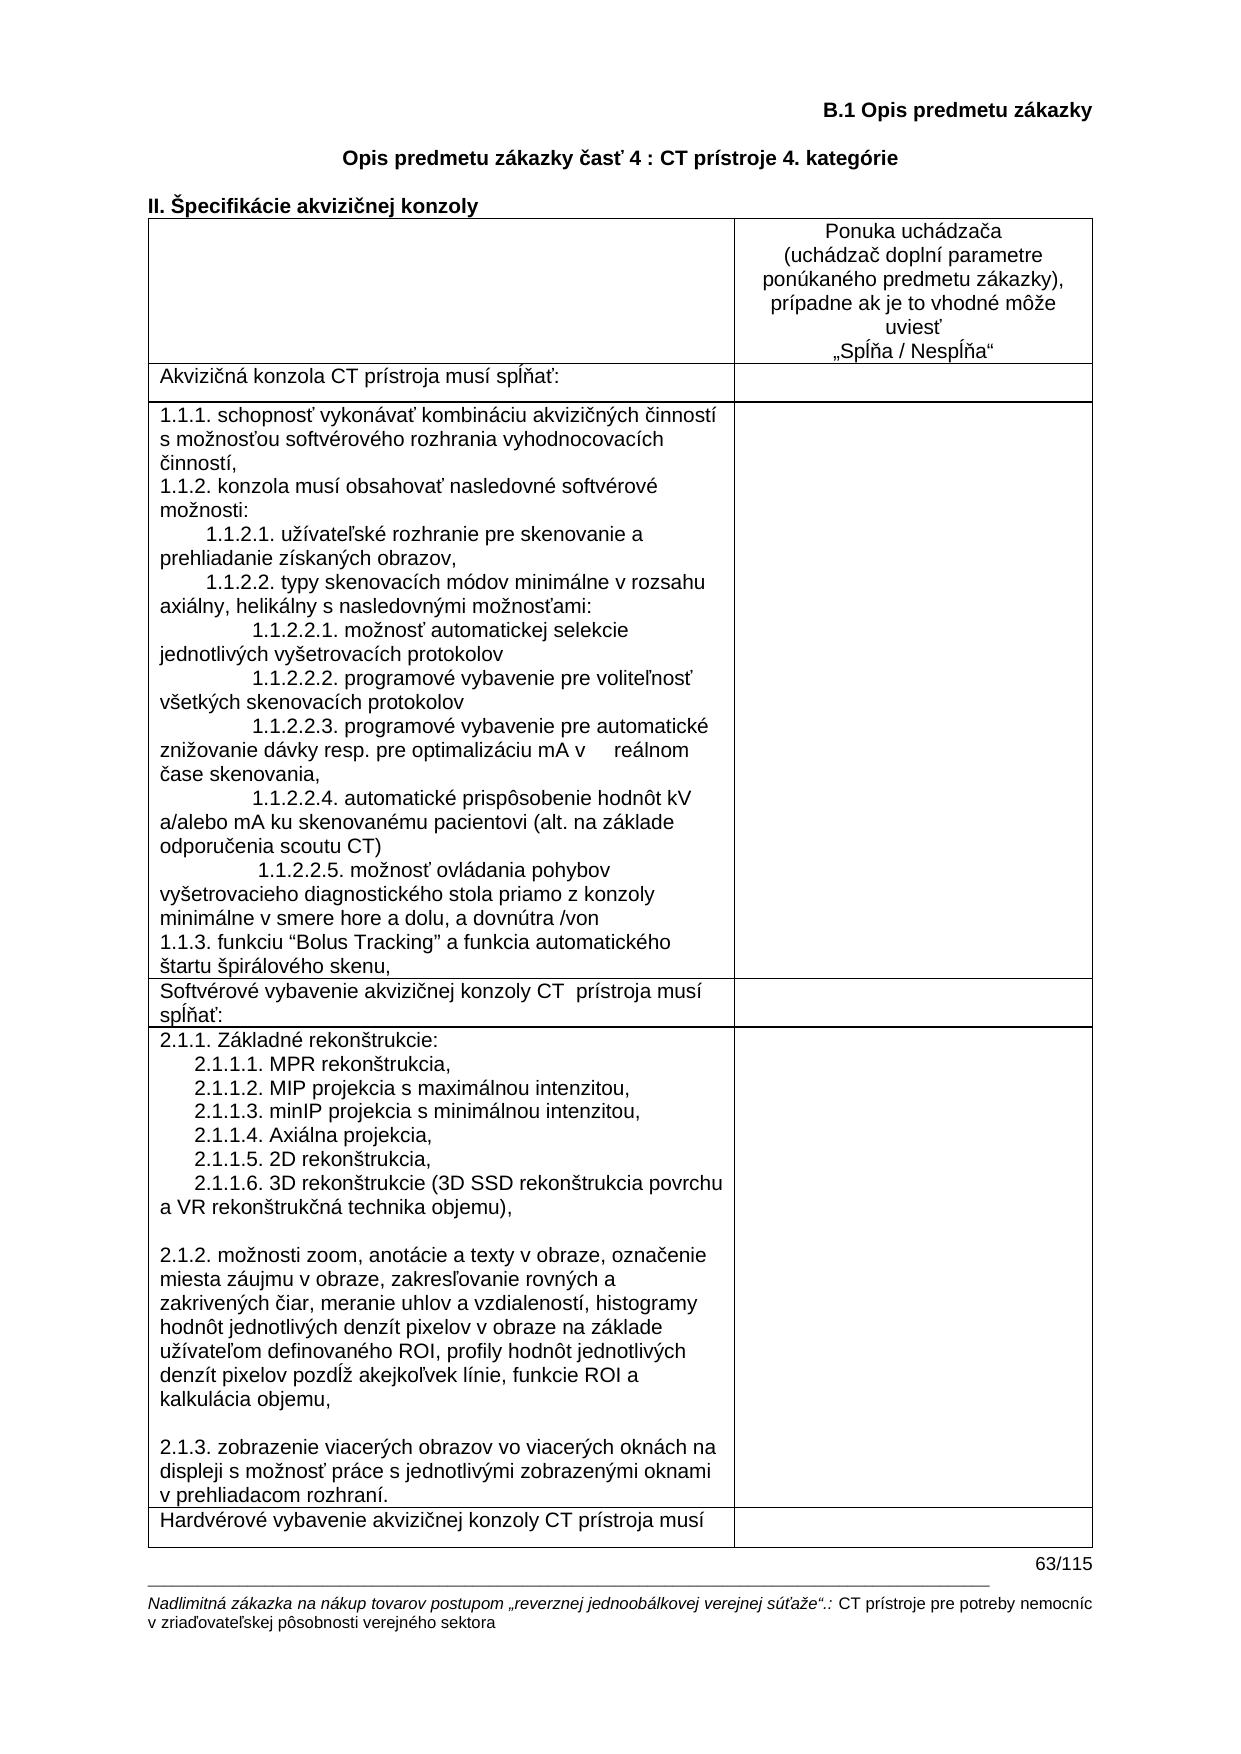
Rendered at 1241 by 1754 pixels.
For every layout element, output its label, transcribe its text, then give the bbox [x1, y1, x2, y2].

text II. Špecifikácie akvizičnej konzoly [148, 194, 1092, 218]
table_cell [735, 403, 1092, 977]
text Opis predmetu zákazky časť 4 : CT prístroje 4. kategórie [148, 146, 1092, 170]
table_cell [149, 1508, 734, 1547]
table_cell Akvizičná konzola CT prístroja musí spĺňať: [149, 364, 734, 401]
table_cell [735, 364, 1092, 401]
table_cell 1.1.1. schopnosť vykonávať kombináciu akvizičných činností s možnosťou softvérového rozhrania vyhodnocovacích činností, 1.1.2. konzola musí obsahovať nasledovné softvérové možnosti: 1.1.2.1. užívateľské rozhranie pre skenovanie a prehliadanie získaných obrazov, 1.1.2.2. typy skenovacích módov minimálne v rozsahu axiálny, helikálny s nasledovnými možnosťami: 1.1.2.2.1. možnosť automatickej selekcie jednotlivých vyšetrovacích protokolov 1.1.2.2.2. programové vybavenie pre voliteľnosť všetkých skenovacích protokolov 1.1.2.2.3. programové vybavenie pre automatické znižovanie dávky resp. pre optimalizáciu mA v reálnom čase skenovania, 1.1.2.2.4. automatické prispôsobenie hodnôt kV a/alebo mA ku skenovanému pacientovi (alt. na základe odporučenia scoutu CT) 1.1.2.2.5. možnosť ovládania pohybov vyšetrovacieho diagnostického stola priamo z konzoly minimálne v smere hore a dolu, a dovnútra /von 1.1.3. funkciu “Bolus Tracking” a funkcia automatického štartu špirálového skenu, [149, 403, 734, 977]
table_header [149, 219, 734, 362]
table_cell [735, 1028, 1092, 1507]
table_cell [735, 1508, 1092, 1547]
table_cell Softvérové vybavenie akvizičnej konzoly CT prístroja musí spĺňať: [149, 979, 734, 1026]
table_cell [735, 979, 1092, 1026]
table_header Ponuka uchádzača (uchádzač doplní parametre ponúkaného predmetu zákazky), prípadne ak je to vhodné môže uviesť „Spĺňa / Nespĺňa“ [735, 219, 1092, 362]
table_cell 2.1.1. Základné rekonštrukcie: 2.1.1.1. MPR rekonštrukcia, 2.1.1.2. MIP projekcia s maximálnou intenzitou, 2.1.1.3. minIP projekcia s minimálnou intenzitou, 2.1.1.4. Axiálna projekcia, 2.1.1.5. 2D rekonštrukcia, 2.1.1.6. 3D rekonštrukcie (3D SSD rekonštrukcia povrchu a VR rekonštrukčná technika objemu), 2.1.2. možnosti zoom, anotácie a texty v obraze, označenie miesta záujmu v obraze, zakresľovanie rovných a zakrivených čiar, meranie uhlov a vzdialeností, histogramy hodnôt jednotlivých denzít pixelov v obraze na základe užívateľom definovaného ROI, profily hodnôt jednotlivých denzít pixelov pozdĺž akejkoľvek línie, funkcie ROI a kalkulácia objemu, 2.1.3. zobrazenie viacerých obrazov vo viacerých oknách na displeji s možnosť práce s jednotlivými zobrazenými oknami v prehliadacom rozhraní. [149, 1028, 734, 1507]
text B.1 Opis predmetu zákazky [148, 98, 1092, 122]
